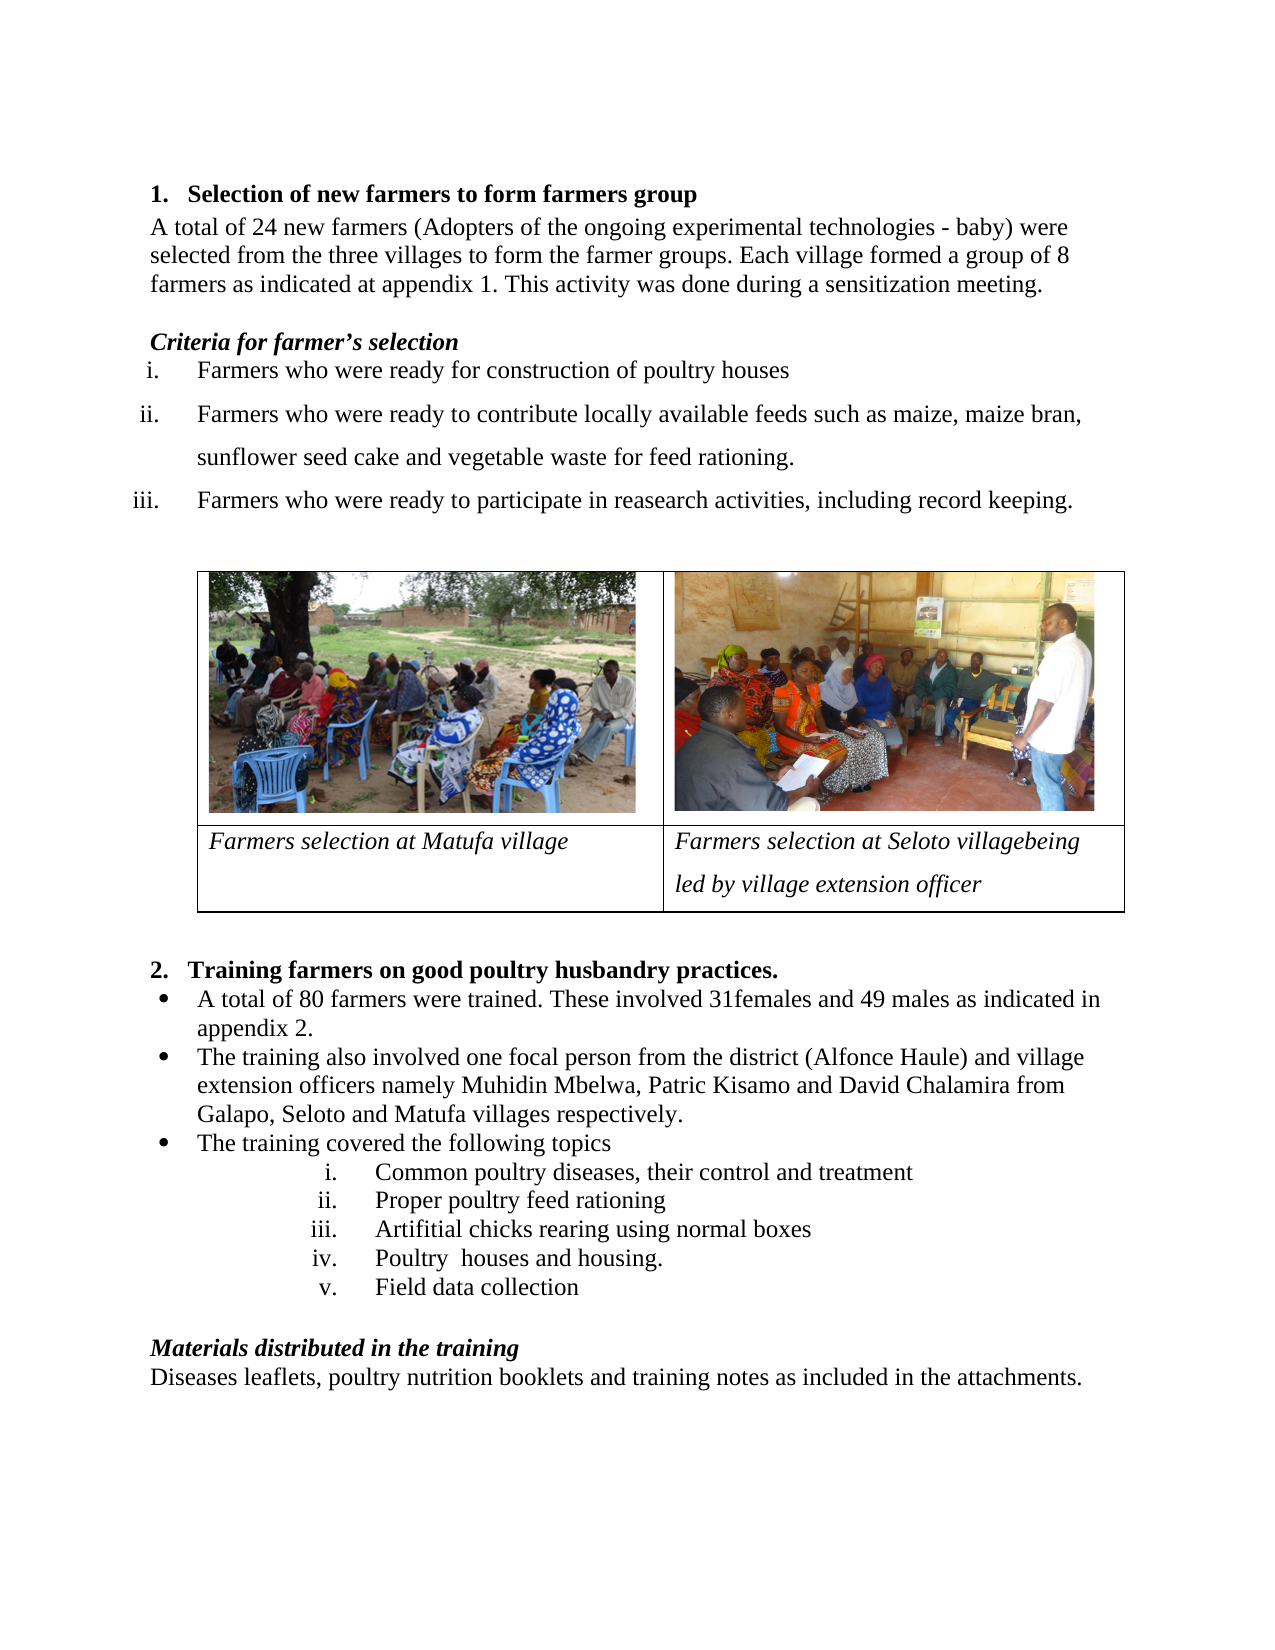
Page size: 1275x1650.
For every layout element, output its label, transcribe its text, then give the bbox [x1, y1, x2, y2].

list The training also involved one focal person from the district (Alfonce Haule) and village extension officers namely Muhidin Mbelwa, Patric Kisamo and David Chalamira from Galapo, Seloto and Matufa villages respectively. [159, 1042, 1125, 1128]
picture [674, 572, 1095, 811]
table_cell Farmers selection at Matufa village [198, 826, 663, 911]
table_header [664, 572, 1124, 825]
list Artifitial chicks rearing using normal boxes [337, 1214, 1125, 1243]
table_header [198, 572, 663, 825]
list Proper poultry feed rationing [337, 1186, 1125, 1214]
list Farmers who were ready for construction of poultry houses [159, 356, 1125, 384]
list The training covered the following topics [159, 1128, 1125, 1157]
list Training farmers on good poultry husbandry practices. [150, 956, 1125, 984]
picture [208, 572, 636, 813]
list Poultry houses and housing. [337, 1243, 1125, 1272]
list Farmers who were ready to contribute locally available feeds such as maize, maize bran, sunflower seed cake and vegetable waste for feed rationing. [159, 399, 1125, 471]
list Farmers who were ready to participate in reasearch activities, including record keeping. [159, 485, 1125, 514]
list Common poultry diseases, their control and treatment [337, 1157, 1125, 1186]
text A total of 24 new farmers (Adopters of the ongoing experimental technologies - baby) were selected from the three villages to form the farmer groups. Each village formed a group of 8 farmers as indicated at appendix 1. This activity was done during a sensitization meeting. [150, 212, 1125, 298]
list A total of 80 farmers were trained. These involved 31females and 49 males as indicated in appendix 2. [159, 984, 1125, 1042]
list Field data collection [337, 1272, 1125, 1301]
text Diseases leaflets, poultry nutrition booklets and training notes as included in the attachments. [150, 1362, 1125, 1391]
text Materials distributed in the training [150, 1333, 1125, 1362]
list Selection of new farmers to form farmers group [150, 179, 1125, 207]
text Criteria for farmer’s selection [150, 327, 1125, 356]
table_cell Farmers selection at Seloto villagebeing led by village extension officer [664, 826, 1124, 911]
